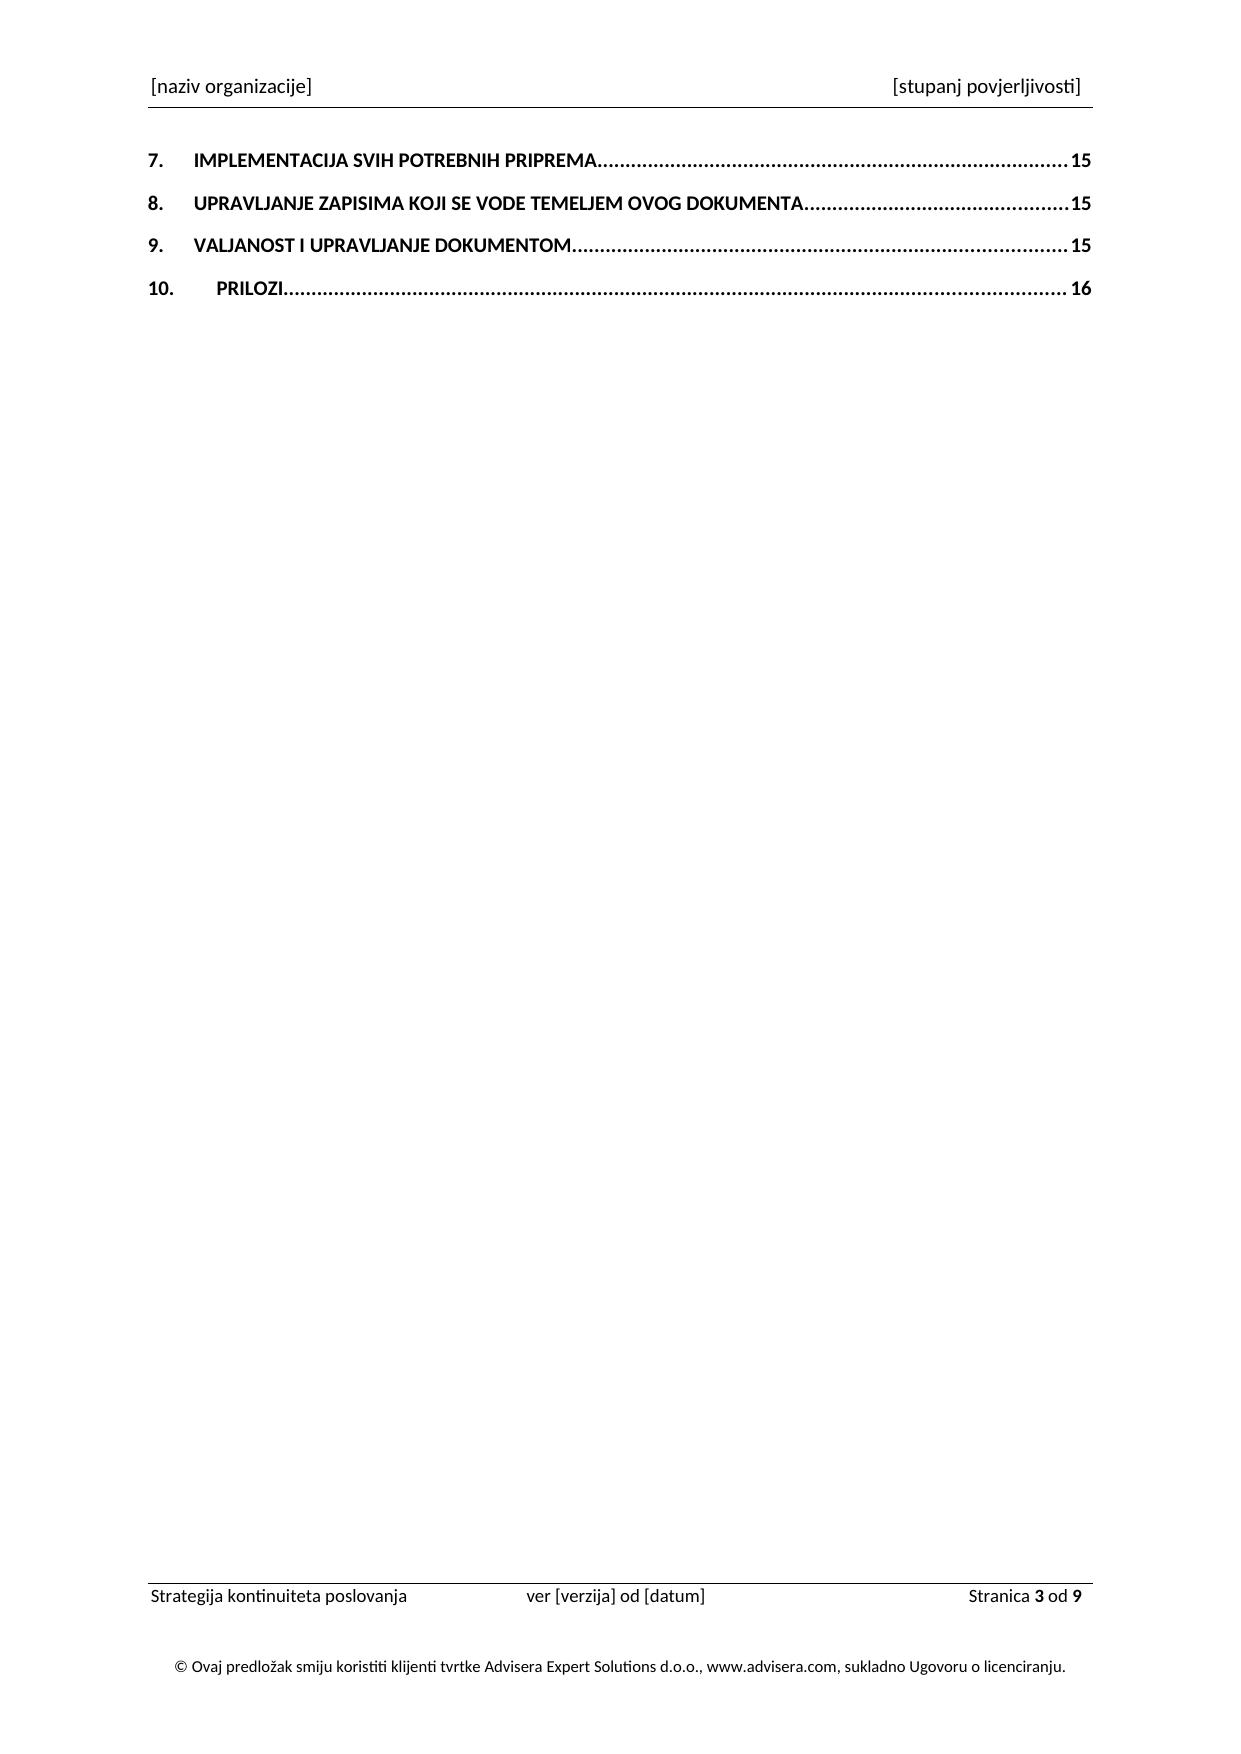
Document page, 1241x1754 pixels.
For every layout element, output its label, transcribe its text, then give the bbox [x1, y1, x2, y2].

text 7. Implementacija svih potrebnih priprema 15 [148, 148, 1093, 173]
text 10. Prilozi 16 [148, 275, 1093, 300]
text 9. Valjanost i upravljanje dokumentom 15 [148, 232, 1093, 258]
text 8. Upravljanje zapisima koji se vode temeljem ovog dokumenta 15 [148, 190, 1093, 215]
